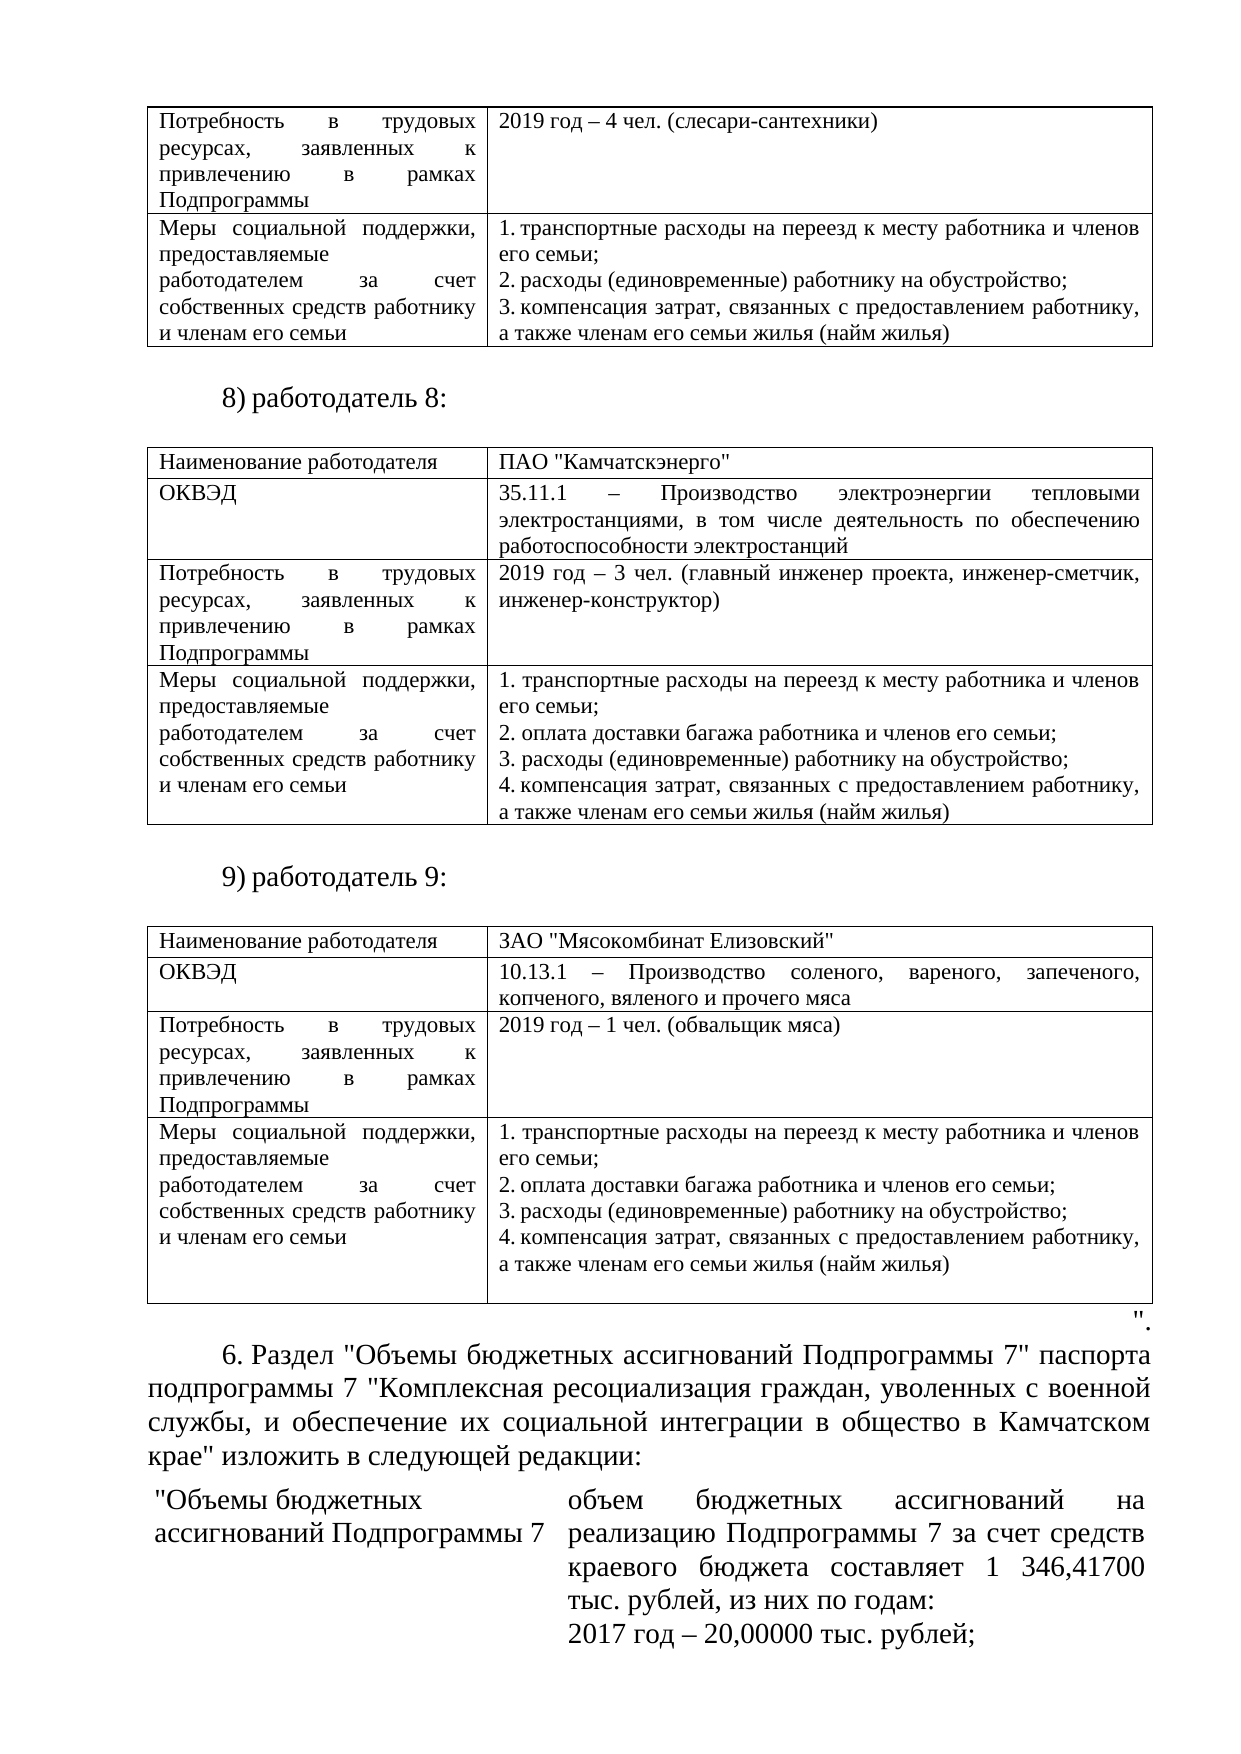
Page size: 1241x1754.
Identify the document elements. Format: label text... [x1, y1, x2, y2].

text ". [148, 1304, 1152, 1337]
table_cell 2019 год – 4 чел. (слесари-сантехники) [488, 108, 1152, 213]
table_cell 2019 год – 3 чел. (главный инженер проекта, инженер-сметчик, инженер-конструктор) [488, 560, 1152, 665]
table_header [148, 1471, 561, 1660]
text 6. Раздел "Объемы бюджетных ассигнований Подпрограммы 7" паспорта подпрограммы 7 "Комплексная ресоциализация граждан, уволенных с военной службы, и обеспечение их социальной интеграции в общество в Камчатском крае" изложить в следующей редакции: [148, 1337, 1152, 1471]
table_cell ОКВЭД [148, 958, 487, 1011]
text 8) работодатель 8: [148, 380, 1152, 414]
table_cell Потребность в трудовых ресурсах, заявленных к привлечению в рамках Подпрограммы [148, 108, 487, 213]
table_header Наименование работодателя [148, 448, 487, 478]
table_cell 1. транспортные расходы на переезд к месту работника и членов его семьи; 2. оплата доставки багажа работника и членов его семьи; 3. расходы (единовременные) работнику на обустройство; 4. компенсация затрат, связанных с предоставлением работнику, а также членам его семьи жилья (найм жилья) [488, 666, 1152, 824]
text 9) работодатель 9: [148, 859, 1152, 892]
table_cell 10.13.1 – Производство соленого, вареного, запеченого, копченого, вяленого и прочего мяса [488, 958, 1152, 1011]
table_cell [148, 214, 487, 346]
table_cell 35.11.1 – Производство электроэнергии тепловыми электростанциями, в том числе деятельность по обеспечению работоспособности электростанций [488, 479, 1152, 558]
table_header Наименование работодателя [148, 927, 487, 957]
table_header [561, 1471, 1152, 1660]
table_cell ОКВЭД [148, 479, 487, 558]
table_cell 2019 год – 1 чел. (обвальщик мяса) [488, 1012, 1152, 1117]
table_cell Меры социальной поддержки, предоставляемые работодателем за счет собственных средств работнику и членам его семьи [148, 666, 487, 824]
table_cell Потребность в трудовых ресурсах, заявленных к привлечению в рамках Подпрограммы [148, 560, 487, 665]
table_cell Меры социальной поддержки, предоставляемые работодателем за счет собственных средств работнику и членам его семьи [148, 1118, 487, 1302]
table_cell 1. транспортные расходы на переезд к месту работника и членов его семьи; 2. расходы (единовременные) работнику на обустройство; 3. компенсация затрат, связанных с предоставлением работнику, а также членам его семьи жилья (найм жилья) [488, 214, 1152, 346]
table_header ЗАО "Мясокомбинат Елизовский" [488, 927, 1152, 957]
table_cell 1. транспортные расходы на переезд к месту работника и членов его семьи; 2. оплата доставки багажа работника и членов его семьи; 3. расходы (единовременные) работнику на обустройство; 4. компенсация затрат, связанных с предоставлением работнику, а также членам его семьи жилья (найм жилья) [488, 1118, 1152, 1302]
table_cell Потребность в трудовых ресурсах, заявленных к привлечению в рамках Подпрограммы [148, 1012, 487, 1117]
table_header ПАО "Камчатскэнерго" [488, 448, 1152, 478]
